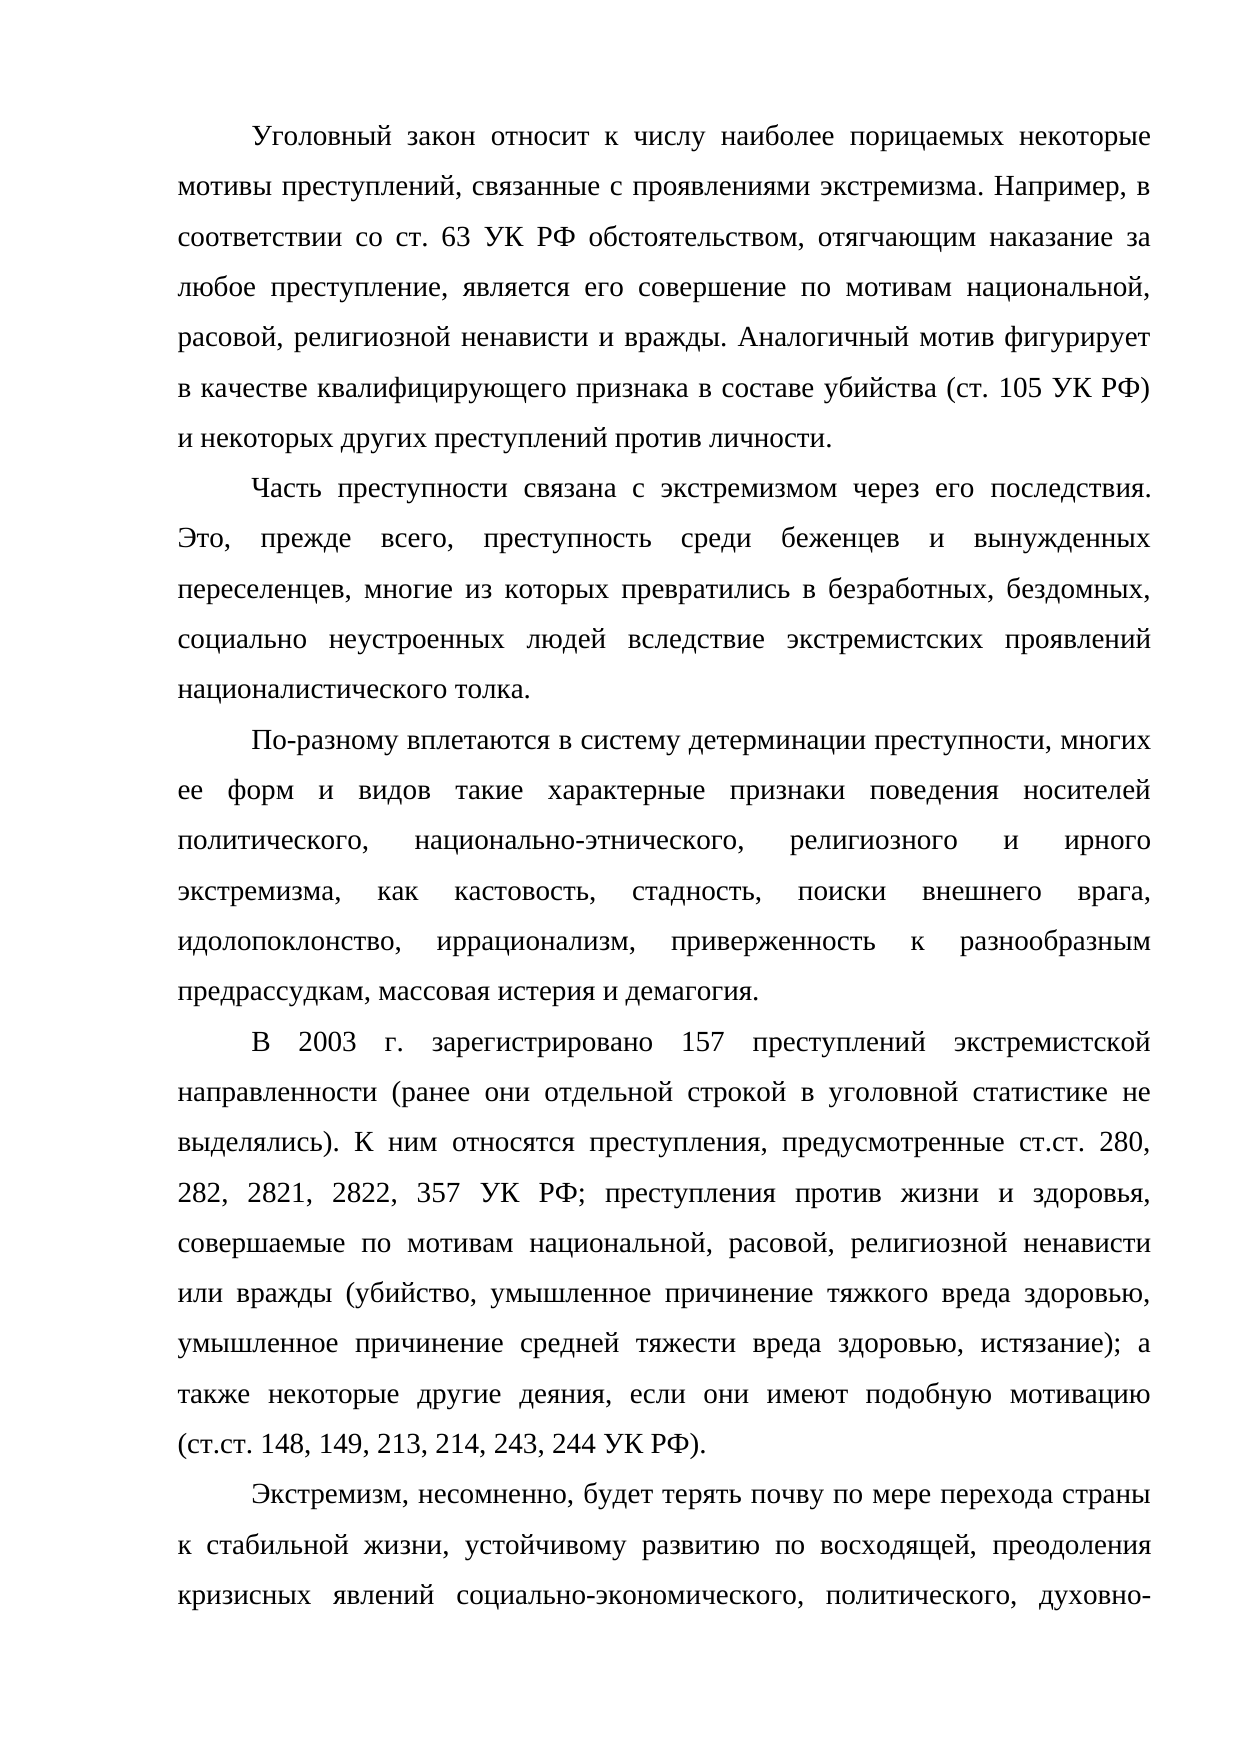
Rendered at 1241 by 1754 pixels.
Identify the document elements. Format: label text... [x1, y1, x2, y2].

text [177, 1477, 1152, 1611]
text Уголовный закон относит к числу наиболее порицаемых некоторые мотивы преступлений, связанные с проявлениями экстремизма. Например, в соответствии со ст. 63 УК РФ обстоятельством, отягчающим наказание за любое преступление, является его совершение по мотивам национальной, расовой, религиозной ненависти и вражды. Аналогичный мотив фигурирует в качестве квалифицирующего признака в составе убийства (ст. 105 УК РФ) и некоторых других преступлений против личности. [177, 118, 1152, 453]
text Часть преступности связана с экстремизмом через его последствия. Это, прежде всего, преступность среди беженцев и вынужденных переселенцев, многие из которых превратились в безработных, бездомных, социально неустроенных людей вследствие экстремистских проявлений националистического толка. [177, 470, 1152, 705]
text По-разному вплетаются в систему детерминации преступности, многих ее форм и видов такие характерные признаки поведения носителей политического, национально-этнического, религиозного и ирного экстремизма, как кастовость, стадность, поиски внешнего врага, идолопоклонство, иррационализм, приверженность к разнообразным предрассудкам, массовая истерия и демагогия. [177, 722, 1152, 1007]
text В 2003 г. зарегистрировано 157 преступлений экстремистской направленности (ранее они отдельной строкой в уголовной статистике не выделялись). К ним относятся преступления, предусмотренные ст.ст. 280, 282, 2821, 2822, 357 УК РФ; преступления против жизни и здоровья, совершаемые по мотивам национальной, расовой, религиозной ненависти или вражды (убийство, умышленное причинение тяжкого вреда здоровью, умышленное причинение средней тяжести вреда здоровью, истязание); а также некоторые другие деяния, если они имеют подобную мотивацию (ст.ст. 148, 149, 213, 214, 243, 244 УК РФ). [177, 1024, 1152, 1460]
